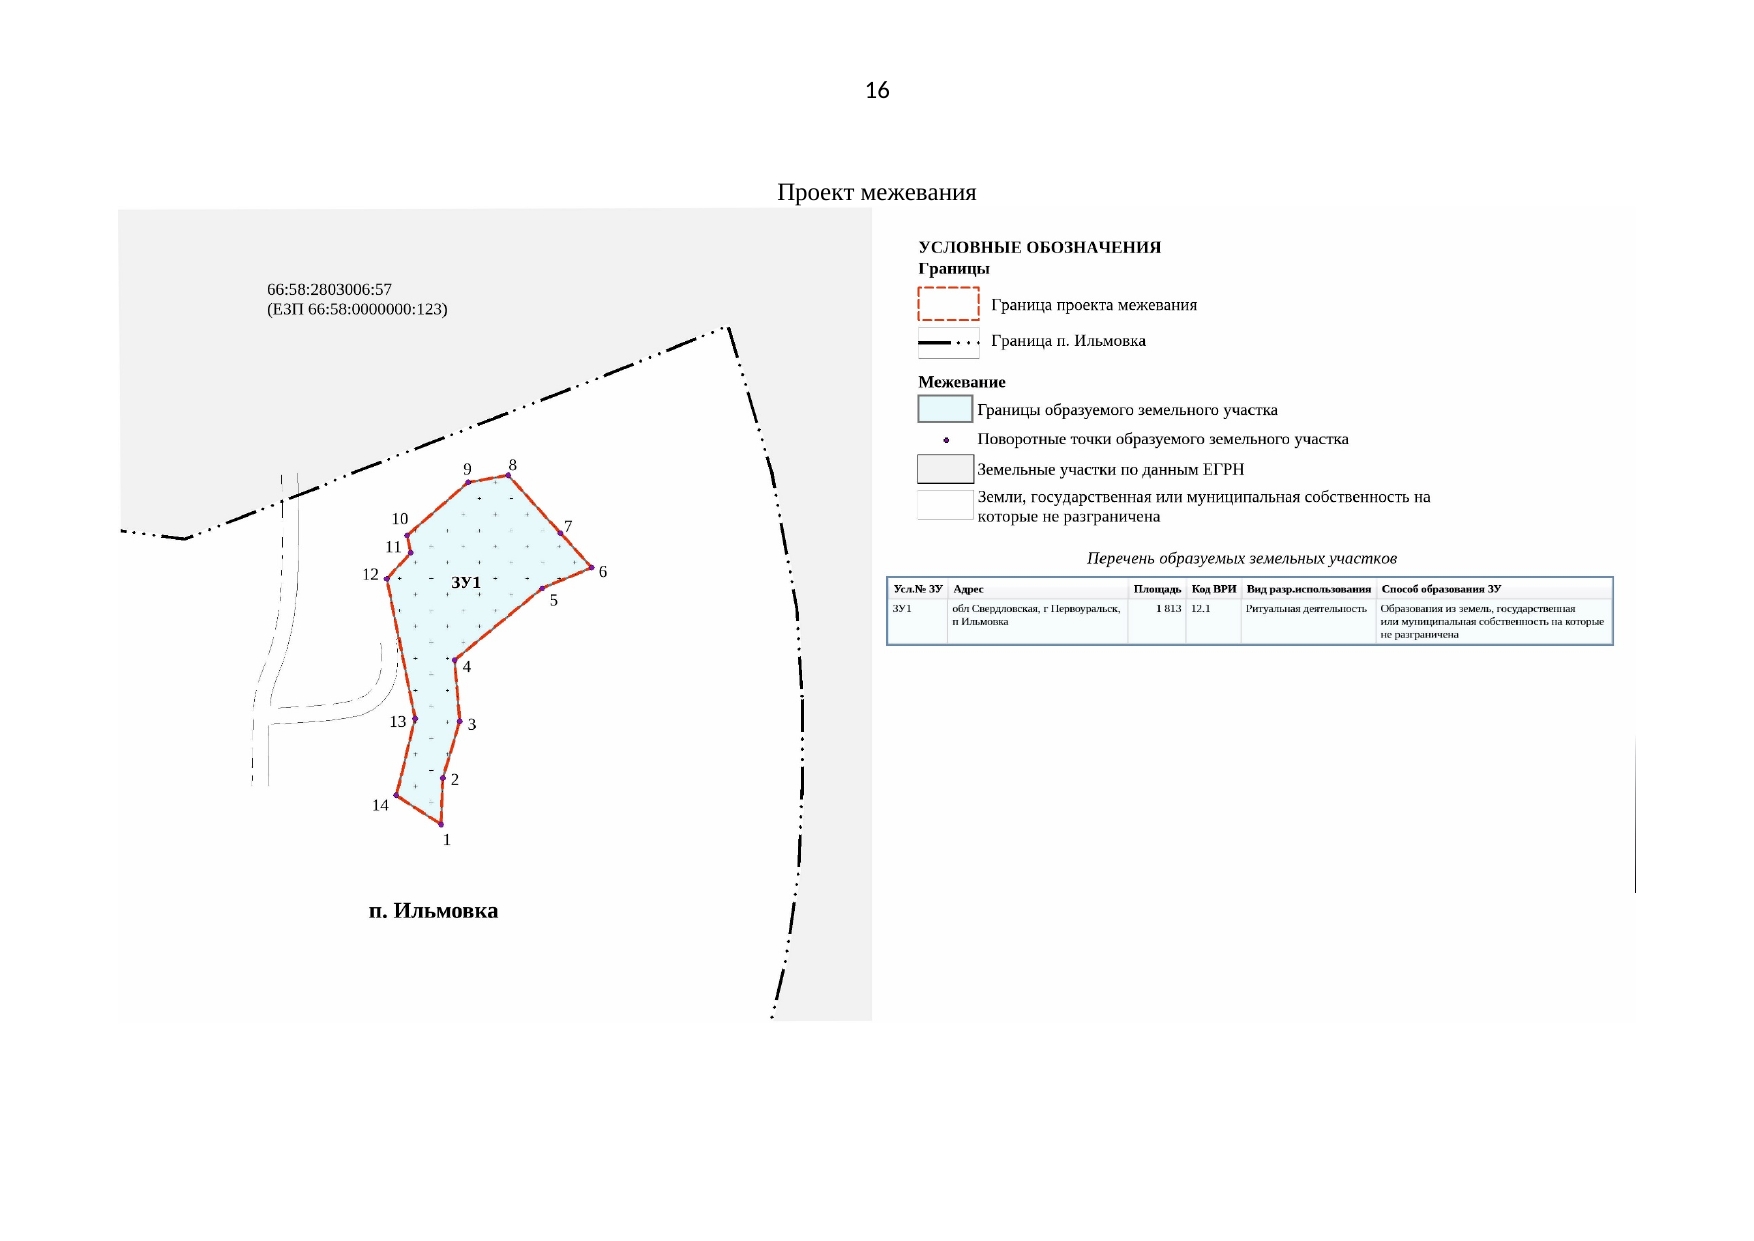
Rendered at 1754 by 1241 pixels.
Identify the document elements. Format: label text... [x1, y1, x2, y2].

picture [118, 206, 1636, 1023]
text Проект межевания [118, 177, 1636, 206]
